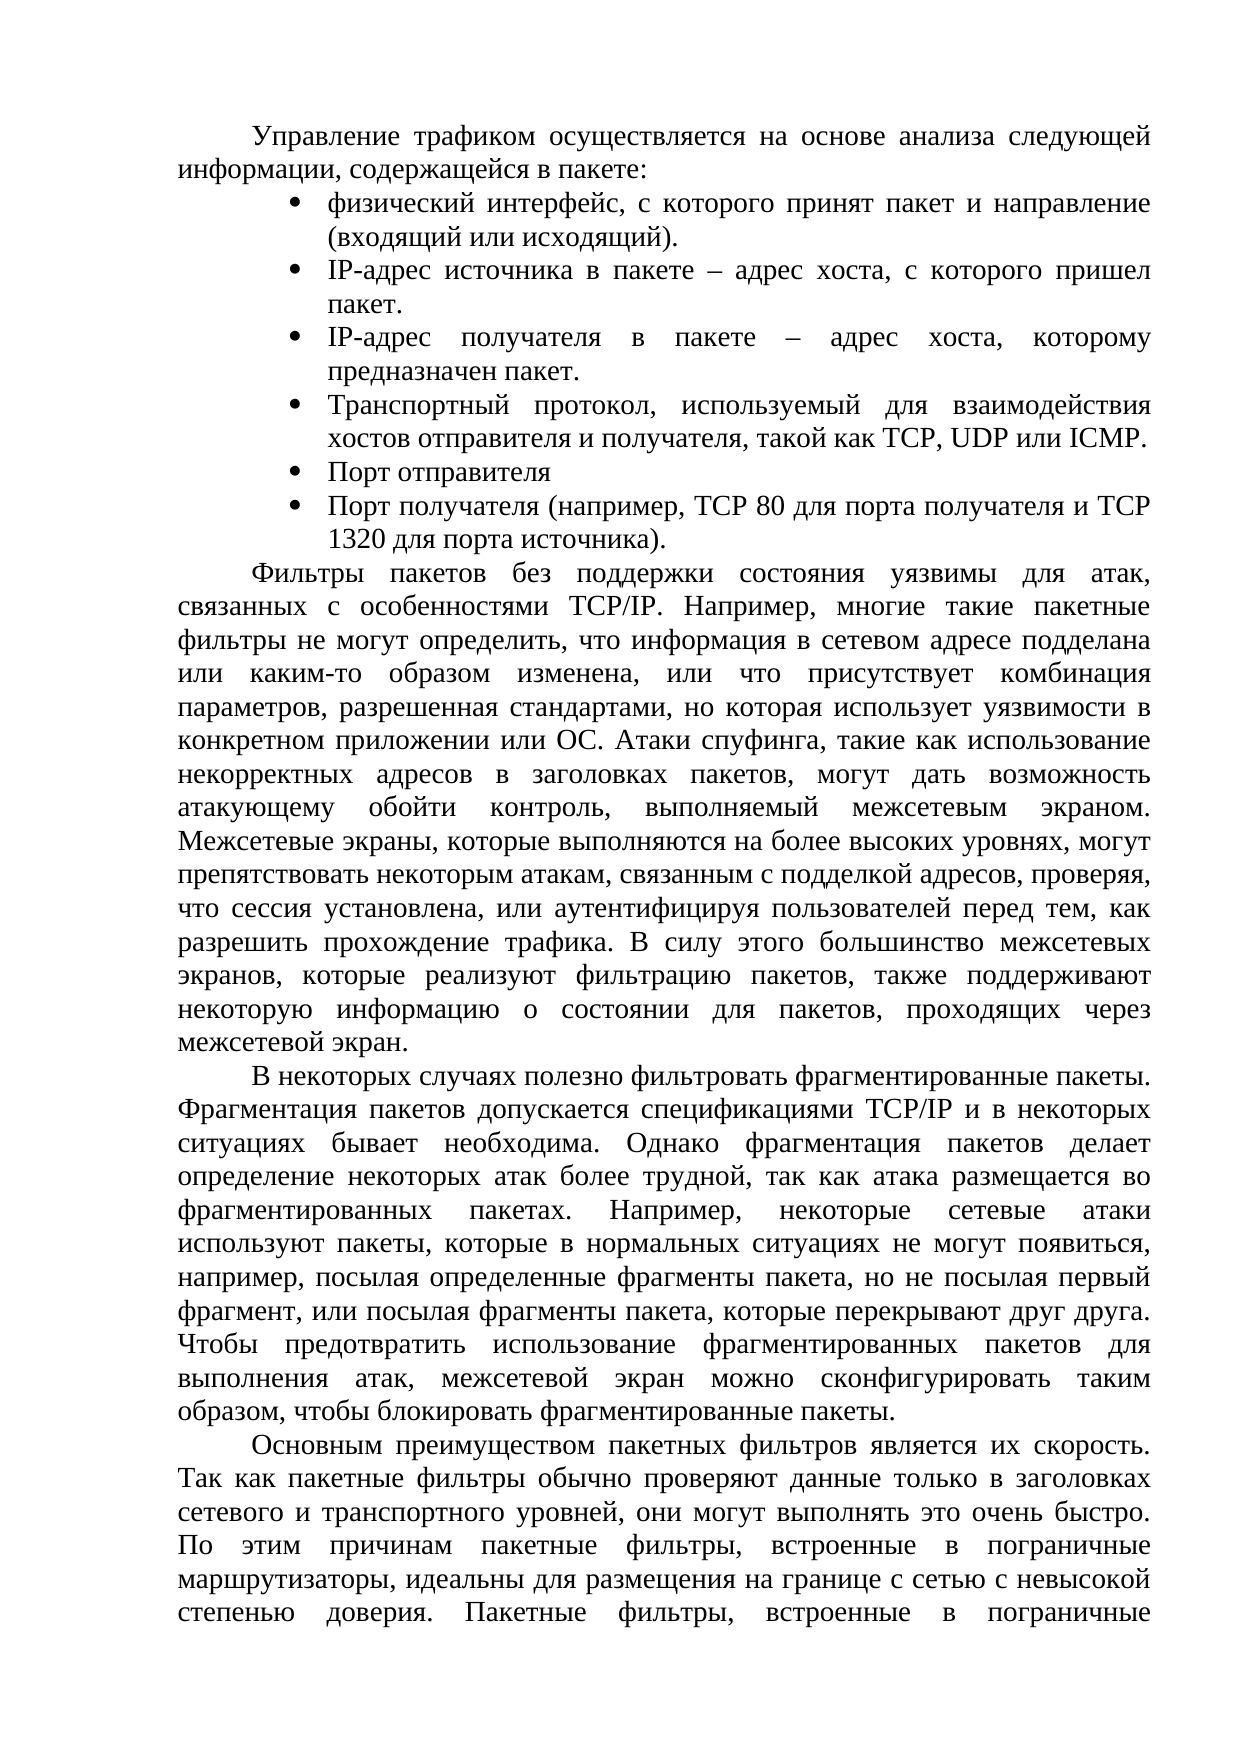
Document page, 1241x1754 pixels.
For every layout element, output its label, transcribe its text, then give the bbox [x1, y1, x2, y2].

list Порт получателя (например, ТСР 80 для порта получателя и ТСР 1320 для порта источника). [290, 488, 1152, 555]
text Фильтры пакетов без поддержки состояния уязвимы для атак, связанных с особенностями TCP/IP. Например, многие такие пакетные фильтры не могут определить, что информация в сетевом адресе подделана или каким-то образом изменена, или что присутствует комбинация параметров, разрешенная стандартами, но которая использует уязвимости в конкретном приложении или ОС. Атаки спуфинга, такие как использование некорректных адресов в заголовках пакетов, могут дать возможность атакующему обойти контроль, выполняемый межсетевым экраном. Межсетевые экраны, которые выполняются на более высоких уровнях, могут препятствовать некоторым атакам, связанным с подделкой адресов, проверяя, что сессия установлена, или аутентифицируя пользователей перед тем, как разрешить прохождение трафика. В силу этого большинство межсетевых экранов, которые реализуют фильтрацию пакетов, также поддерживают некоторую информацию о состоянии для пакетов, проходящих через межсетевой экран. [177, 555, 1152, 1058]
text В некоторых случаях полезно фильтровать фрагментированные пакеты. Фрагментация пакетов допускается спецификациями TCP/IP и в некоторых ситуациях бывает необходима. Однако фрагментация пакетов делает определение некоторых атак более трудной, так как атака размещается во фрагментированных пакетах. Например, некоторые сетевые атаки используют пакеты, которые в нормальных ситуациях не могут появиться, например, посылая определенные фрагменты пакета, но не посылая первый фрагмент, или посылая фрагменты пакета, которые перекрывают друг друга. Чтобы предотвратить использование фрагментированных пакетов для выполнения атак, межсетевой экран можно сконфигурировать таким образом, чтобы блокировать фрагментированные пакеты. [177, 1058, 1152, 1427]
list IP-адрес источника в пакете – адрес хоста, с которого пришел пакет. [290, 252, 1152, 319]
list Порт отправителя [290, 454, 1152, 488]
list физический интерфейс, с которого принят пакет и направление (входящий или исходящий). [290, 185, 1152, 252]
list Транспортный протокол, используемый для взаимодействия хостов отправителя и получателя, такой как ТСР, UDP или ICMP. [290, 387, 1152, 454]
text Управление трафиком осуществляется на основе анализа следующей информации, содержащейся в пакете: [177, 118, 1152, 185]
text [177, 1427, 1152, 1628]
list IP-адрес получателя в пакете – адрес хоста, которому предназначен пакет. [290, 319, 1152, 387]
